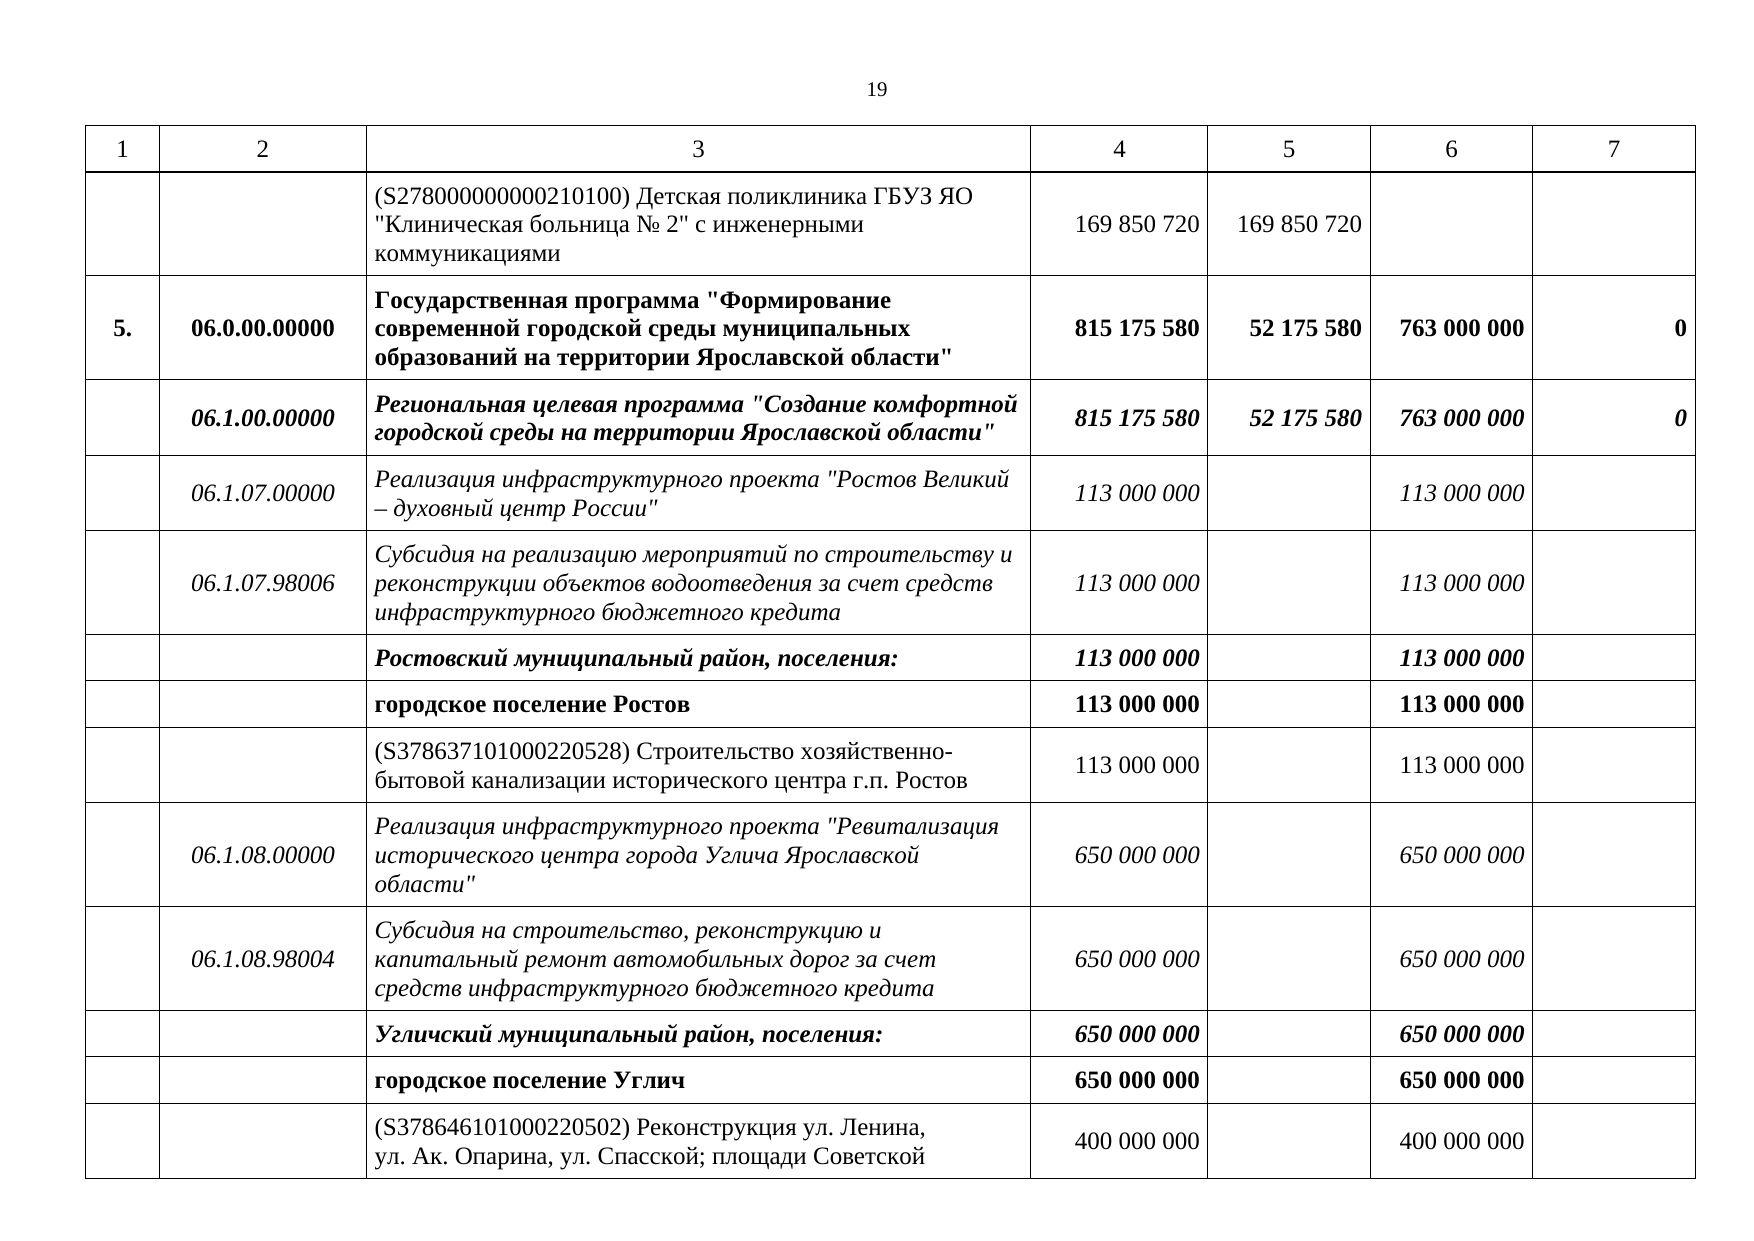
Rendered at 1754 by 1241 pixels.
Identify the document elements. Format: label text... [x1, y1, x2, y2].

table_cell Государственная программа "Формирование современной городской среды муниципальных образований на территории Ярославской области" [367, 276, 1030, 379]
table_cell 113 000 000 [1031, 635, 1207, 680]
table_cell 650 000 000 [1371, 1011, 1532, 1056]
table_cell 650 000 000 [1371, 1057, 1532, 1103]
table_cell 113 000 000 [1371, 728, 1532, 802]
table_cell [367, 1104, 1030, 1178]
table_cell [1533, 173, 1695, 275]
table_cell 113 000 000 [1371, 681, 1532, 727]
table_cell 113 000 000 [1031, 456, 1207, 530]
table_header [1533, 126, 1695, 171]
table_cell [86, 456, 159, 530]
table_cell [1533, 907, 1695, 1010]
table_cell [1533, 531, 1695, 634]
table_cell городское поселение Углич [367, 1057, 1030, 1103]
table_cell [86, 635, 159, 680]
table_cell [1371, 173, 1532, 275]
table_cell 06.1.08.98004 [160, 907, 366, 1010]
table_cell [160, 1011, 366, 1056]
table_cell [86, 681, 159, 727]
table_cell Реализация инфраструктурного проекта "Ростов Великий – духовный центр России" [367, 456, 1030, 530]
table_cell 169 850 720 [1031, 173, 1207, 275]
table_cell [160, 1057, 366, 1103]
table_cell городское поселение Ростов [367, 681, 1030, 727]
table_cell 06.1.00.00000 [160, 380, 366, 454]
table_cell [160, 1104, 366, 1178]
table_header [160, 126, 366, 171]
table_cell 06.0.00.00000 [160, 276, 366, 379]
table_cell Региональная целевая программа "Создание комфортной городской среды на территории Ярославской области" [367, 380, 1030, 454]
table_cell 06.1.08.00000 [160, 803, 366, 906]
table_cell [1208, 1104, 1370, 1178]
table_cell [86, 380, 159, 454]
table_cell 06.1.07.98006 [160, 531, 366, 634]
table_cell Реализация инфраструктурного проекта "Ревитализация исторического центра города Углича Ярославской области" [367, 803, 1030, 906]
table_cell [86, 728, 159, 802]
table_cell [86, 1057, 159, 1103]
table_cell [1533, 456, 1695, 530]
table_cell 113 000 000 [1031, 728, 1207, 802]
table_cell [1533, 1104, 1695, 1178]
table_cell [1208, 1057, 1370, 1103]
table_cell [1208, 635, 1370, 680]
table_cell [160, 681, 366, 727]
table_cell [1533, 681, 1695, 727]
table_cell 5. [86, 276, 159, 379]
table_cell Субсидия на строительство, реконструкцию и капитальный ремонт автомобильных дорог за счет средств инфраструктурного бюджетного кредита [367, 907, 1030, 1010]
table_cell 815 175 580 [1031, 276, 1207, 379]
table_cell [1533, 803, 1695, 906]
table_cell Угличский муниципальный район, поселения: [367, 1011, 1030, 1056]
table_cell 113 000 000 [1371, 531, 1532, 634]
table_cell 400 000 000 [1371, 1104, 1532, 1178]
table_cell [1208, 803, 1370, 906]
table_cell [86, 173, 159, 275]
table_cell [1533, 1011, 1695, 1056]
table_cell [86, 531, 159, 634]
table_cell 650 000 000 [1031, 907, 1207, 1010]
table_cell 113 000 000 [1371, 635, 1532, 680]
table_cell 650 000 000 [1031, 803, 1207, 906]
table_cell 113 000 000 [1371, 456, 1532, 530]
table_cell [1208, 456, 1370, 530]
table_cell 763 000 000 [1371, 276, 1532, 379]
table_cell [86, 1011, 159, 1056]
table_cell 650 000 000 [1031, 1057, 1207, 1103]
table_cell 650 000 000 [1031, 1011, 1207, 1056]
table_cell 650 000 000 [1371, 907, 1532, 1010]
table_cell 0 [1533, 276, 1695, 379]
table_cell [86, 803, 159, 906]
table_cell 52 175 580 [1208, 276, 1370, 379]
table_cell 113 000 000 [1031, 531, 1207, 634]
table_header [367, 126, 1030, 171]
table_cell [86, 1104, 159, 1178]
table_cell 400 000 000 [1031, 1104, 1207, 1178]
table_cell [160, 635, 366, 680]
table_cell [1208, 728, 1370, 802]
table_cell [86, 907, 159, 1010]
table_cell [1208, 681, 1370, 727]
table_cell [160, 173, 366, 275]
table_cell 815 175 580 [1031, 380, 1207, 454]
table_cell [1208, 907, 1370, 1010]
table_header [1208, 126, 1370, 171]
table_cell [1208, 1011, 1370, 1056]
table_cell 650 000 000 [1371, 803, 1532, 906]
table_cell Ростовский муниципальный район, поселения: [367, 635, 1030, 680]
table_cell [1533, 1057, 1695, 1103]
table_cell (S278000000000210100) Детская поликлиника ГБУЗ ЯО "Клиническая больница № 2" с инженерными коммуникациями [367, 173, 1030, 275]
table_cell 113 000 000 [1031, 681, 1207, 727]
table_header [1371, 126, 1532, 171]
table_cell Субсидия на реализацию мероприятий по строительству и реконструкции объектов водоотведения за счет средств инфраструктурного бюджетного кредита [367, 531, 1030, 634]
table_header [86, 126, 159, 171]
table_cell 52 175 580 [1208, 380, 1370, 454]
table_cell [160, 728, 366, 802]
table_header [1031, 126, 1207, 171]
table_cell 169 850 720 [1208, 173, 1370, 275]
table_cell 763 000 000 [1371, 380, 1532, 454]
table_cell (S378637101000220528) Строительство хозяйственно-бытовой канализации исторического центра г.п. Ростов [367, 728, 1030, 802]
table_cell 06.1.07.00000 [160, 456, 366, 530]
table_cell [1533, 635, 1695, 680]
table_cell [1533, 728, 1695, 802]
table_cell [1208, 531, 1370, 634]
table_cell 0 [1533, 380, 1695, 454]
